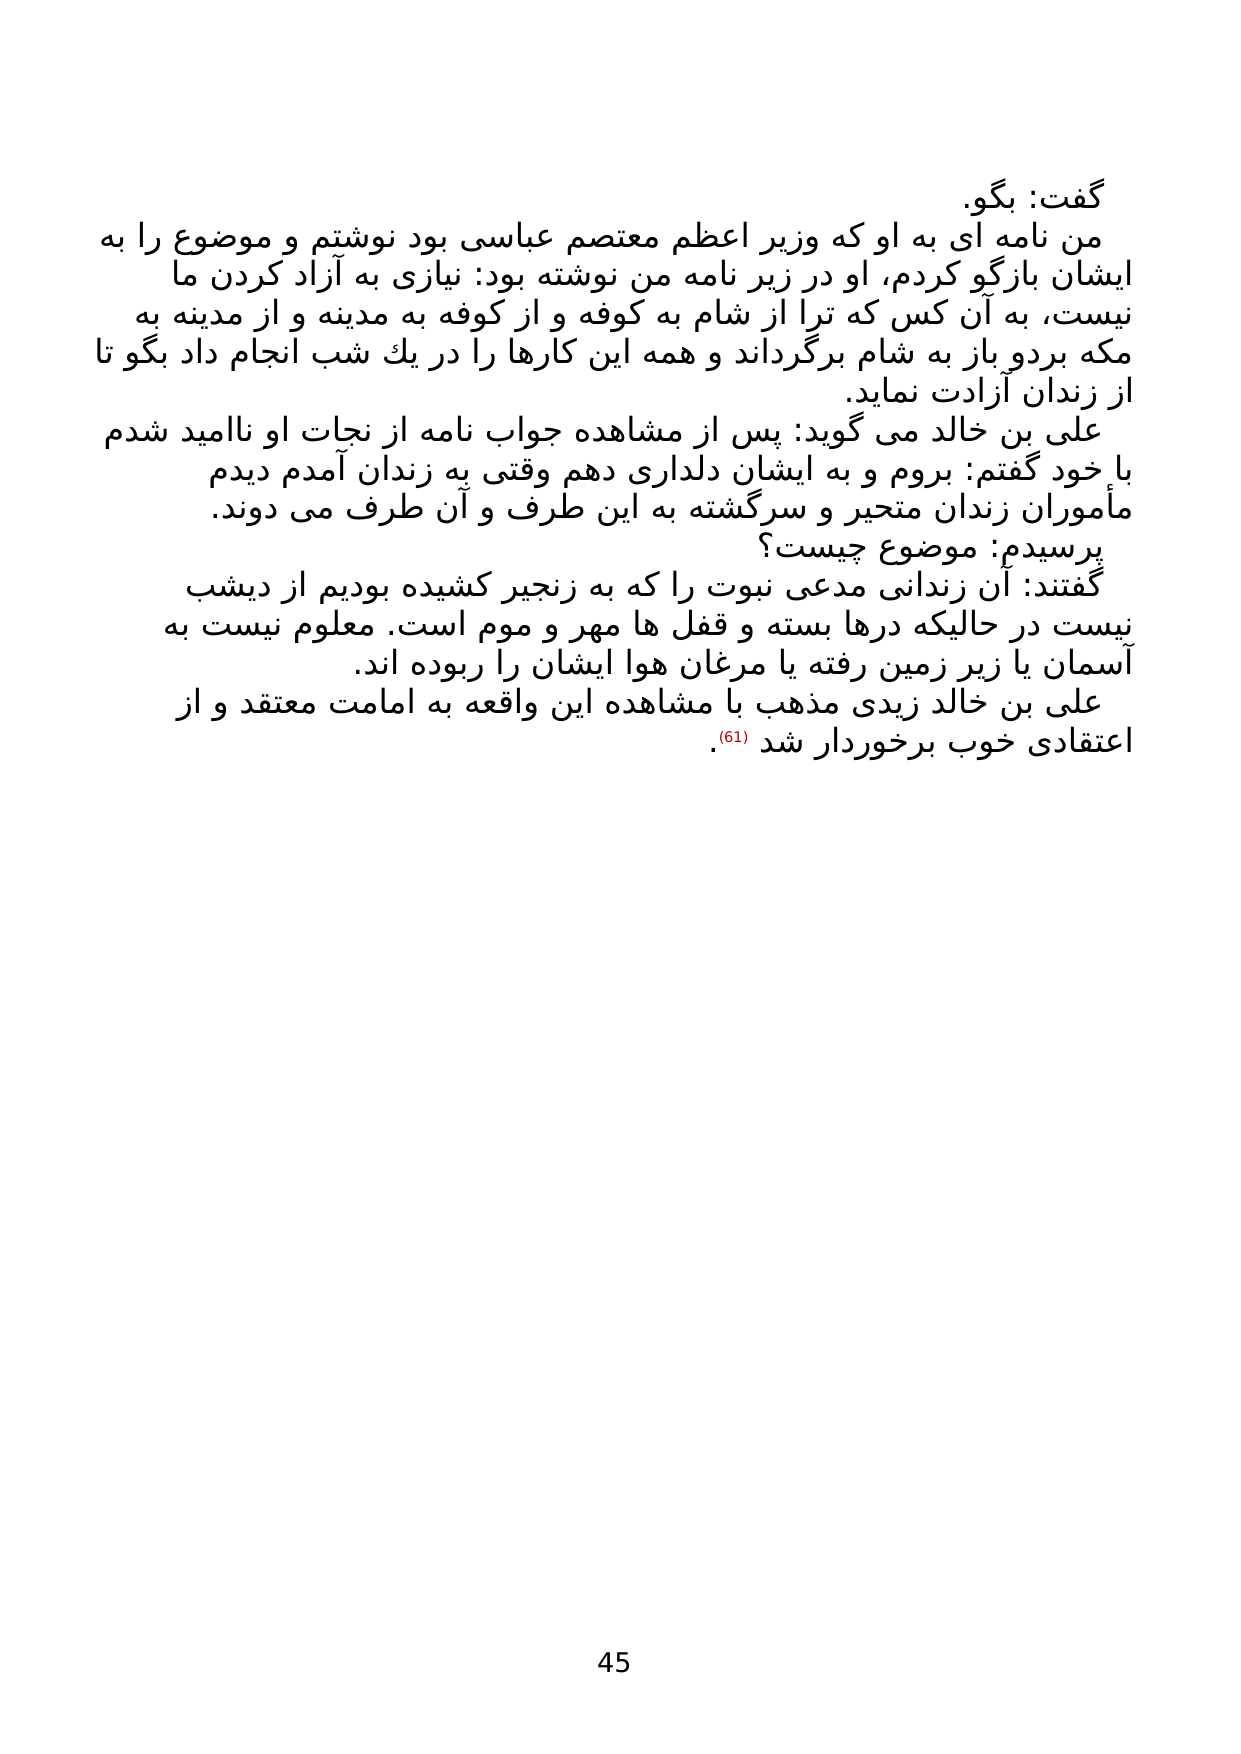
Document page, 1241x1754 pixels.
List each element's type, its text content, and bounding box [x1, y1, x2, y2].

text گفت: بگو. [94, 177, 1134, 216]
text من نامه اى به او كه وزير اعظم معتصم عباسى بود نوشتم و موضوع را به ايشان بازگو كردم، او در زير نامه من نوشته بود: نيازى به آزاد كردن ما نيست، به آن كس كه ترا از شام به كوفه و از كوفه به مدينه و از مدينه به مكه بردو باز به شام برگرداند و همه اين كارها را در يك شب انجام داد بگو تا از زندان آزادت نمايد. [94, 216, 1134, 410]
text على بن خالد مى گويد: پس از مشاهده جواب نامه از نجات او نااميد شدم با خود گفتم: بروم و به ايشان دلدارى دهم وقتى به زندان آمدم ديدم مأموران زندان متحير و سرگشته به اين طرف و آن طرف مى دوند. [94, 410, 1134, 527]
text على بن خالد زيدى مذهب با مشاهده اين واقعه به امامت معتقد و از اعتقادى خوب برخوردار شد (61). [94, 682, 1134, 760]
text گفتند: آن زندانى مدعى نبوت را كه به زنجير كشيده بوديم از ديشب نيست در حاليكه درها بسته و قفل ها مهر و موم است. معلوم نيست به آسمان يا زير زمين رفته يا مرغان هوا ايشان را ربوده اند. [94, 566, 1134, 682]
text پرسيدم: موضوع چيست؟ [94, 527, 1134, 566]
